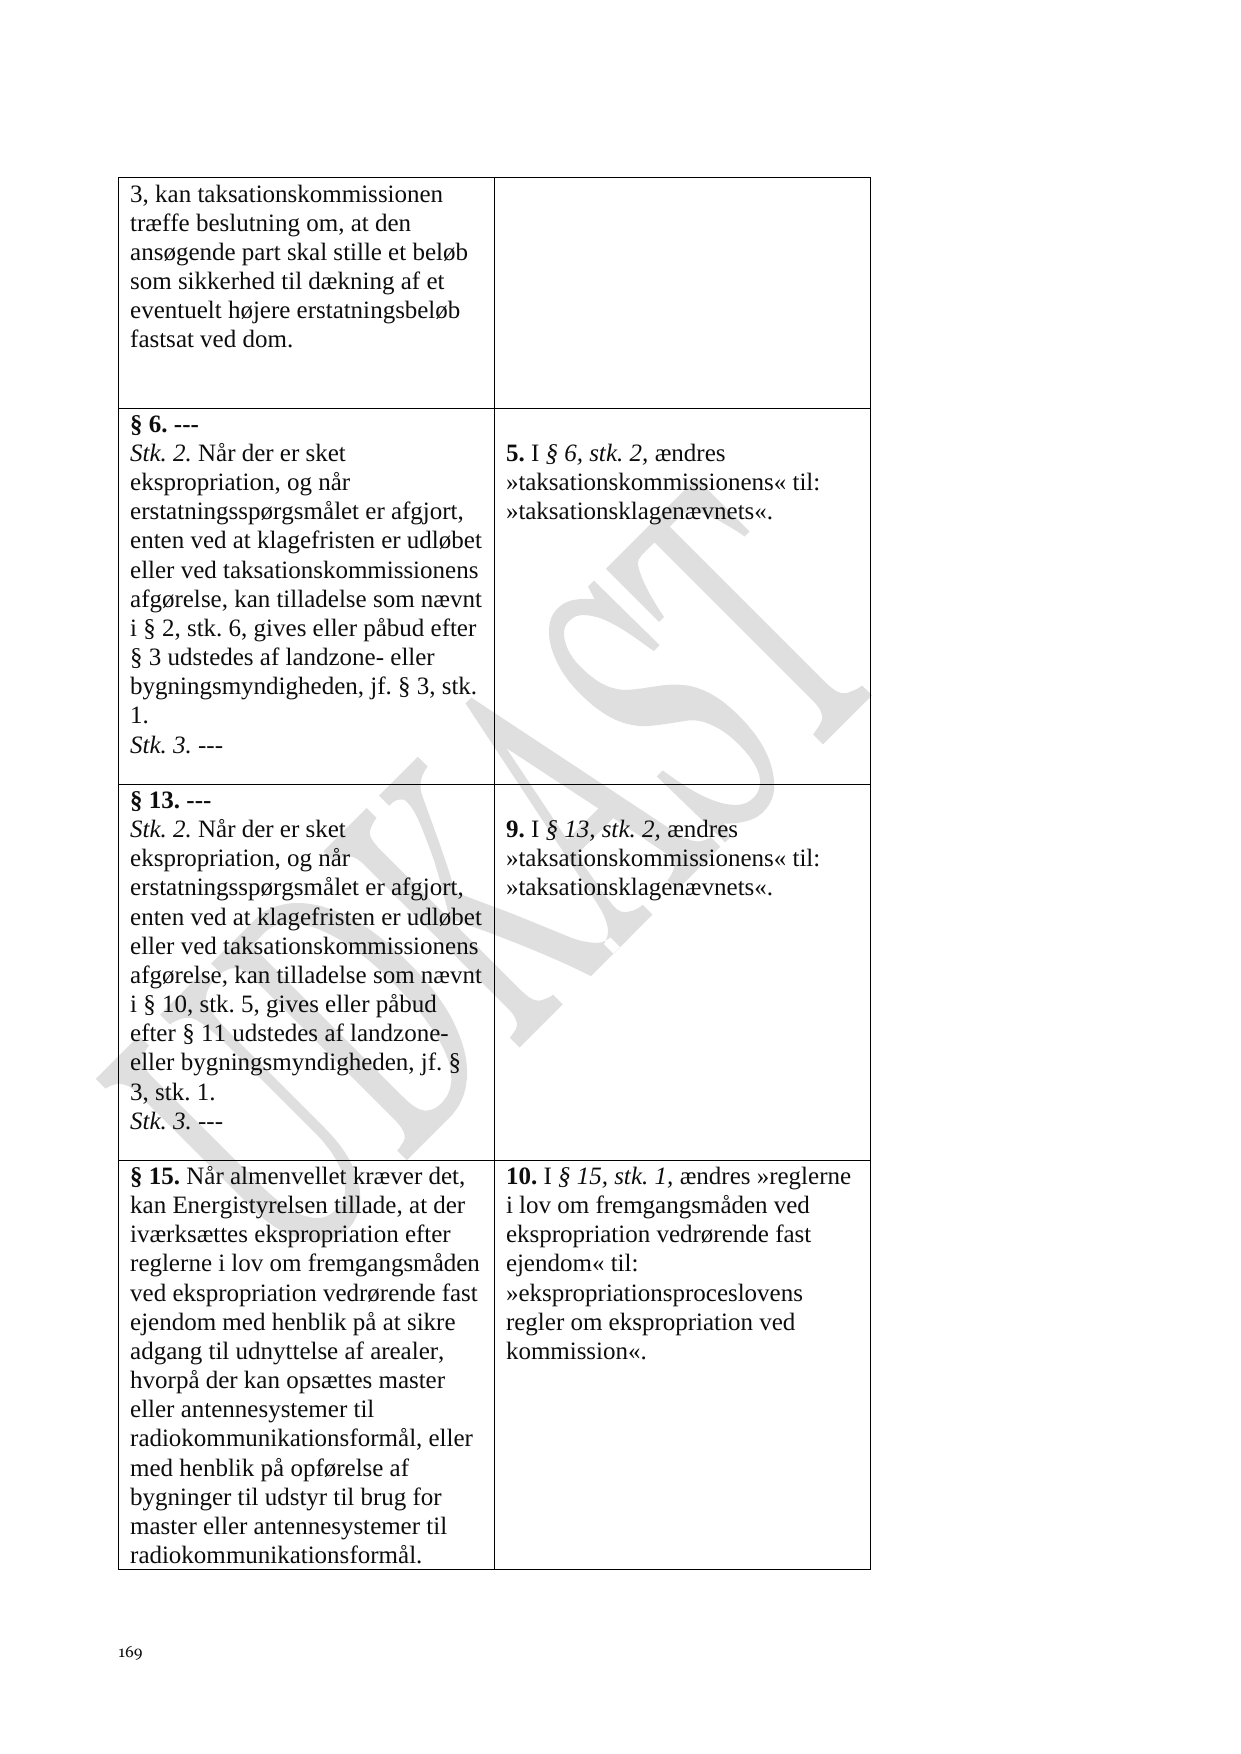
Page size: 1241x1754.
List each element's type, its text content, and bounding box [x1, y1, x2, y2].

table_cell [495, 1161, 870, 1569]
table_cell § 13. --- Stk. 2. Når der er sket ekspropriation, og når erstatningsspørgsmålet er afgjort, enten ved at klagefristen er udløbet eller ved taksationskommissionens afgørelse, kan tilladelse som nævnt i § 10, stk. 5, gives eller påbud efter § 11 udstedes af landzone- eller bygningsmyndigheden, jf. § 3, stk. 1. Stk. 3. --- [119, 785, 494, 1159]
table_cell 5. I § 6, stk. 2, ændres »taksationskommissionens« til: »taksationsklagenævnets«. [495, 409, 870, 783]
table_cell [119, 178, 494, 407]
table_cell 9. I § 13, stk. 2, ændres »taksationskommissionens« til: »taksationsklagenævnets«. [495, 785, 870, 1159]
table_cell § 6. --- Stk. 2. Når der er sket ekspropriation, og når erstatningsspørgsmålet er afgjort, enten ved at klagefristen er udløbet eller ved taksationskommissionens afgørelse, kan tilladelse som nævnt i § 2, stk. 6, gives eller påbud efter § 3 udstedes af landzone- eller bygningsmyndigheden, jf. § 3, stk. 1. Stk. 3. --- [119, 409, 494, 783]
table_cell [119, 1161, 494, 1569]
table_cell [495, 178, 870, 407]
